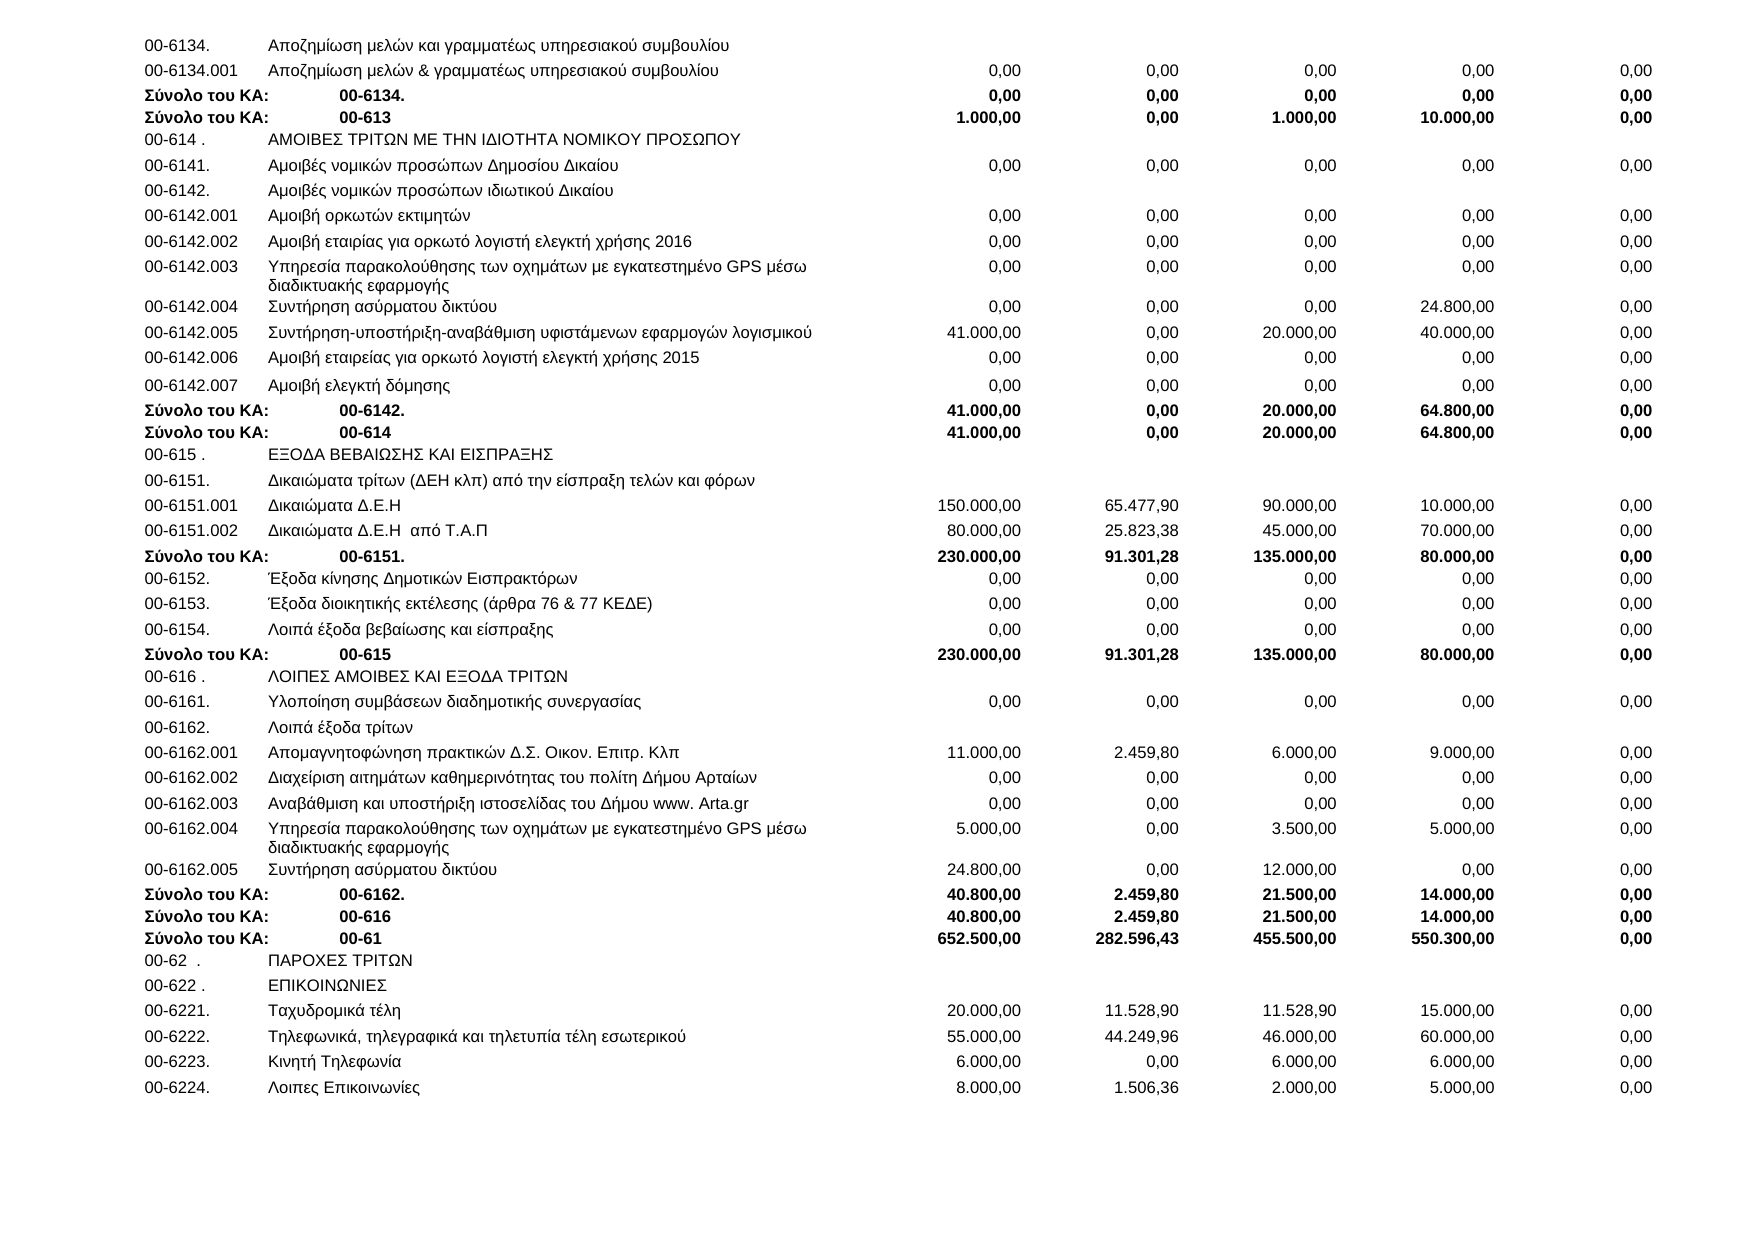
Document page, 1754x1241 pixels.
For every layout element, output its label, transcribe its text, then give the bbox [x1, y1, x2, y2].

text Σύνολο του ΚΑ: 00-61 652.500,00 282.596,43 455.500,00 550.300,00 0,00 [32, 928, 1722, 948]
text 00-6162.001 Απομαγνητοφώνηση πρακτικών Δ.Σ. Οικον. Επιτρ. Κλπ 11.000,00 2.459,80 6.000,00 9.000,00 0,00 [32, 743, 1722, 762]
text 00-62 . ΠΑΡΟΧΕΣ ΤΡΙΤΩΝ [32, 950, 1722, 969]
text 00-6162.003 Αναβάθμιση και υποστήριξη ιστοσελίδας του Δήμου www. Arta.gr 0,00 0,00 0,00 0,00 0,00 [32, 794, 1722, 813]
text 00-6134.001 Αποζημίωση μελών & γραμματέως υπηρεσιακού συμβουλίου 0,00 0,00 0,00 0,00 0,00 [32, 61, 1722, 80]
text 00-6223. Κινητή Τηλεφωνία 6.000,00 0,00 6.000,00 6.000,00 0,00 [32, 1052, 1722, 1071]
text Σύνολο του ΚΑ: 00-6151. 230.000,00 91.301,28 135.000,00 80.000,00 0,00 [32, 547, 1722, 566]
text 00-6161. Υλοποίηση συμβάσεων διαδημοτικής συνεργασίας 0,00 0,00 0,00 0,00 0,00 [32, 692, 1722, 711]
text Σύνολο του ΚΑ: 00-614 41.000,00 0,00 20.000,00 64.800,00 0,00 [32, 423, 1722, 442]
text 00-6142.002 Αμοιβή εταιρίας για ορκωτό λογιστή ελεγκτή χρήσης 2016 0,00 0,00 0,00 0,00 0,00 [32, 232, 1722, 251]
text 00-6142.006 Αμοιβή εταιρείας για ορκωτό λογιστή ελεγκτή χρήσης 2015 0,00 0,00 0,00 0,00 0,00 [32, 348, 1722, 367]
text 00-6151. Δικαιώματα τρίτων (ΔΕΗ κλπ) από την είσπραξη τελών και φόρων [32, 470, 1722, 489]
text 00-6151.002 Δικαιώματα Δ.Ε.Η από Τ.Α.Π 80.000,00 25.823,38 45.000,00 70.000,00 0,00 [32, 521, 1722, 540]
text 00-6152. Έξοδα κίνησης Δημοτικών Εισπρακτόρων 0,00 0,00 0,00 0,00 0,00 [32, 568, 1722, 588]
text Σύνολο του ΚΑ: 00-613 1.000,00 0,00 1.000,00 10.000,00 0,00 [32, 108, 1722, 127]
text διαδικτυακής εφαρμογής [32, 276, 1722, 295]
text Σύνολο του ΚΑ: 00-616 40.800,00 2.459,80 21.500,00 14.000,00 0,00 [32, 907, 1722, 926]
text 00-6162. Λοιπά έξοδα τρίτων [32, 717, 1722, 737]
text 00-6142.004 Συντήρηση ασύρματου δικτύου 0,00 0,00 0,00 24.800,00 0,00 [32, 297, 1722, 316]
text 00-6221. Ταχυδρομικά τέλη 20.000,00 11.528,90 11.528,90 15.000,00 0,00 [32, 1001, 1722, 1020]
text 00-6134. Αποζημίωση μελών και γραμματέως υπηρεσιακού συμβουλίου [32, 35, 1722, 54]
text 00-6141. Αμοιβές νομικών προσώπων Δημοσίου Δικαίου 0,00 0,00 0,00 0,00 0,00 [32, 155, 1722, 174]
text 00-6153. Έξοδα διοικητικής εκτέλεσης (άρθρα 76 & 77 ΚΕΔΕ) 0,00 0,00 0,00 0,00 0,00 [32, 594, 1722, 613]
text Σύνολο του ΚΑ: 00-615 230.000,00 91.301,28 135.000,00 80.000,00 0,00 [32, 645, 1722, 664]
text 00-6142. Αμοιβές νομικών προσώπων ιδιωτικού Δικαίου [32, 181, 1722, 200]
text 00-6162.004 Υπηρεσία παρακολούθησης των οχημάτων με εγκατεστημένο GPS μέσω 5.000,00 0,00 3.500,00 5.000,00 0,00 [32, 819, 1722, 838]
text 00-6224. Λοιπες Επικοινωνίες 8.000,00 1.506,36 2.000,00 5.000,00 0,00 [32, 1077, 1722, 1097]
text 00-6142.007 Αμοιβή ελεγκτή δόμησης 0,00 0,00 0,00 0,00 0,00 [32, 376, 1722, 395]
text 00-6142.005 Συντήρηση-υποστήριξη-αναβάθμιση υφιστάμενων εφαρμογών λογισμικού 41.000,00 0,00 20.000,00 40.000,00 0,00 [32, 323, 1722, 342]
text Σύνολο του ΚΑ: 00-6134. 0,00 0,00 0,00 0,00 0,00 [32, 86, 1722, 105]
text Σύνολο του ΚΑ: 00-6162. 40.800,00 2.459,80 21.500,00 14.000,00 0,00 [32, 885, 1722, 904]
text διαδικτυακής εφαρμογής [32, 838, 1722, 857]
text 00-6151.001 Δικαιώματα Δ.Ε.Η 150.000,00 65.477,90 90.000,00 10.000,00 0,00 [32, 496, 1722, 515]
text 00-6154. Λοιπά έξοδα βεβαίωσης και είσπραξης 0,00 0,00 0,00 0,00 0,00 [32, 619, 1722, 638]
text 00-6162.002 Διαχείριση αιτημάτων καθημερινότητας του πολίτη Δήμου Αρταίων 0,00 0,00 0,00 0,00 0,00 [32, 768, 1722, 787]
text Σύνολο του ΚΑ: 00-6142. 41.000,00 0,00 20.000,00 64.800,00 0,00 [32, 401, 1722, 420]
text 00-6222. Τηλεφωνικά, τηλεγραφικά και τηλετυπία τέλη εσωτερικού 55.000,00 44.249,96 46.000,00 60.000,00 0,00 [32, 1027, 1722, 1046]
text 00-622 . ΕΠΙΚΟΙΝΩΝΙΕΣ [32, 976, 1722, 995]
text 00-6142.001 Αμοιβή ορκωτών εκτιμητών 0,00 0,00 0,00 0,00 0,00 [32, 206, 1722, 225]
text 00-6142.003 Υπηρεσία παρακολούθησης των οχημάτων με εγκατεστημένο GPS μέσω 0,00 0,00 0,00 0,00 0,00 [32, 257, 1722, 276]
text 00-616 . ΛΟΙΠΕΣ ΑΜΟΙΒΕΣ ΚΑΙ ΕΞΟΔΑ ΤΡΙΤΩΝ [32, 667, 1722, 686]
text 00-6162.005 Συντήρηση ασύρματου δικτύου 24.800,00 0,00 12.000,00 0,00 0,00 [32, 859, 1722, 878]
text 00-614 . ΑΜΟΙΒΕΣ ΤΡΙΤΩΝ ΜΕ ΤΗΝ ΙΔΙΟΤΗΤΑ ΝΟΜΙΚΟΥ ΠΡΟΣΩΠΟΥ [32, 130, 1722, 149]
text 00-615 . ΕΞΟΔΑ ΒΕΒΑΙΩΣΗΣ ΚΑΙ ΕΙΣΠΡΑΞΗΣ [32, 445, 1722, 464]
